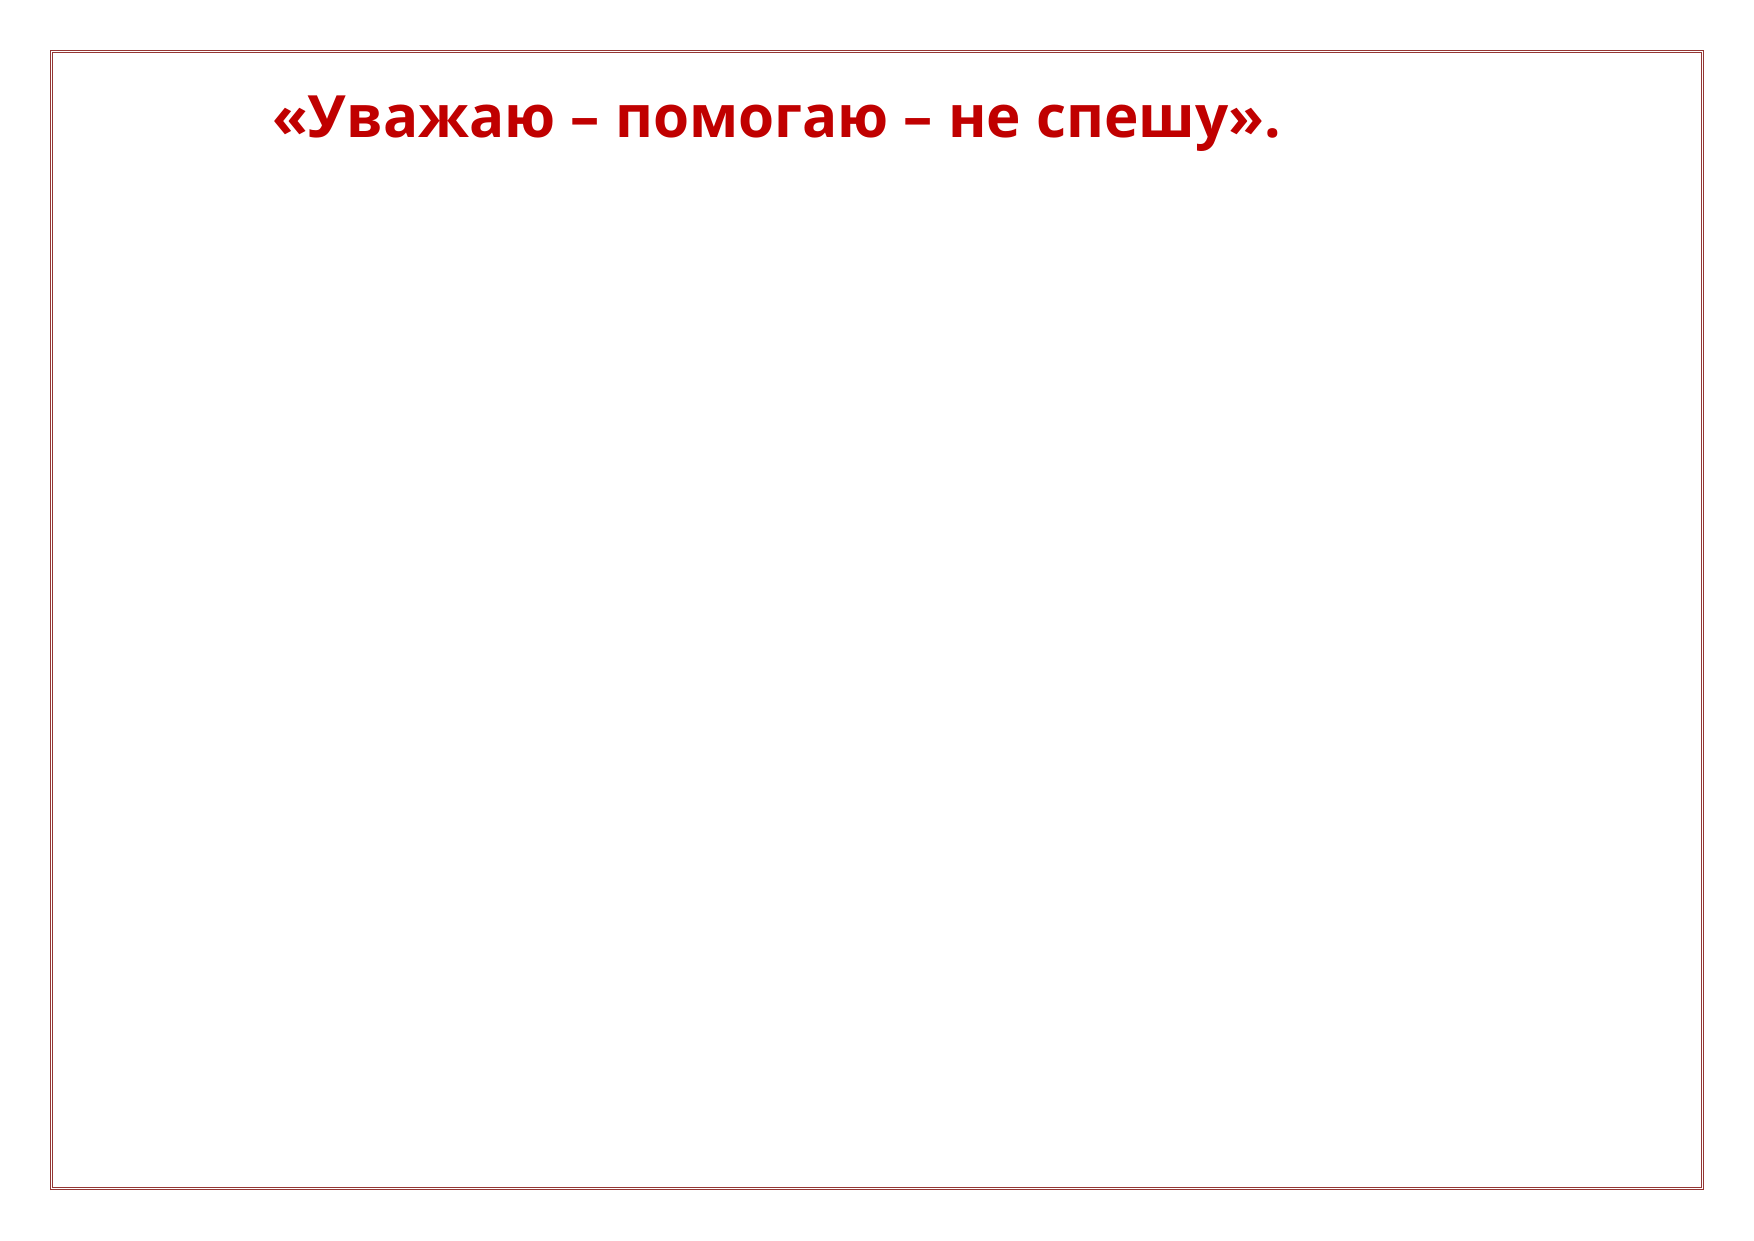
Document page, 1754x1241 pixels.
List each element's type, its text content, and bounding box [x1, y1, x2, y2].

text «Уважаю – помогаю – не спешу». [75, 75, 1679, 154]
